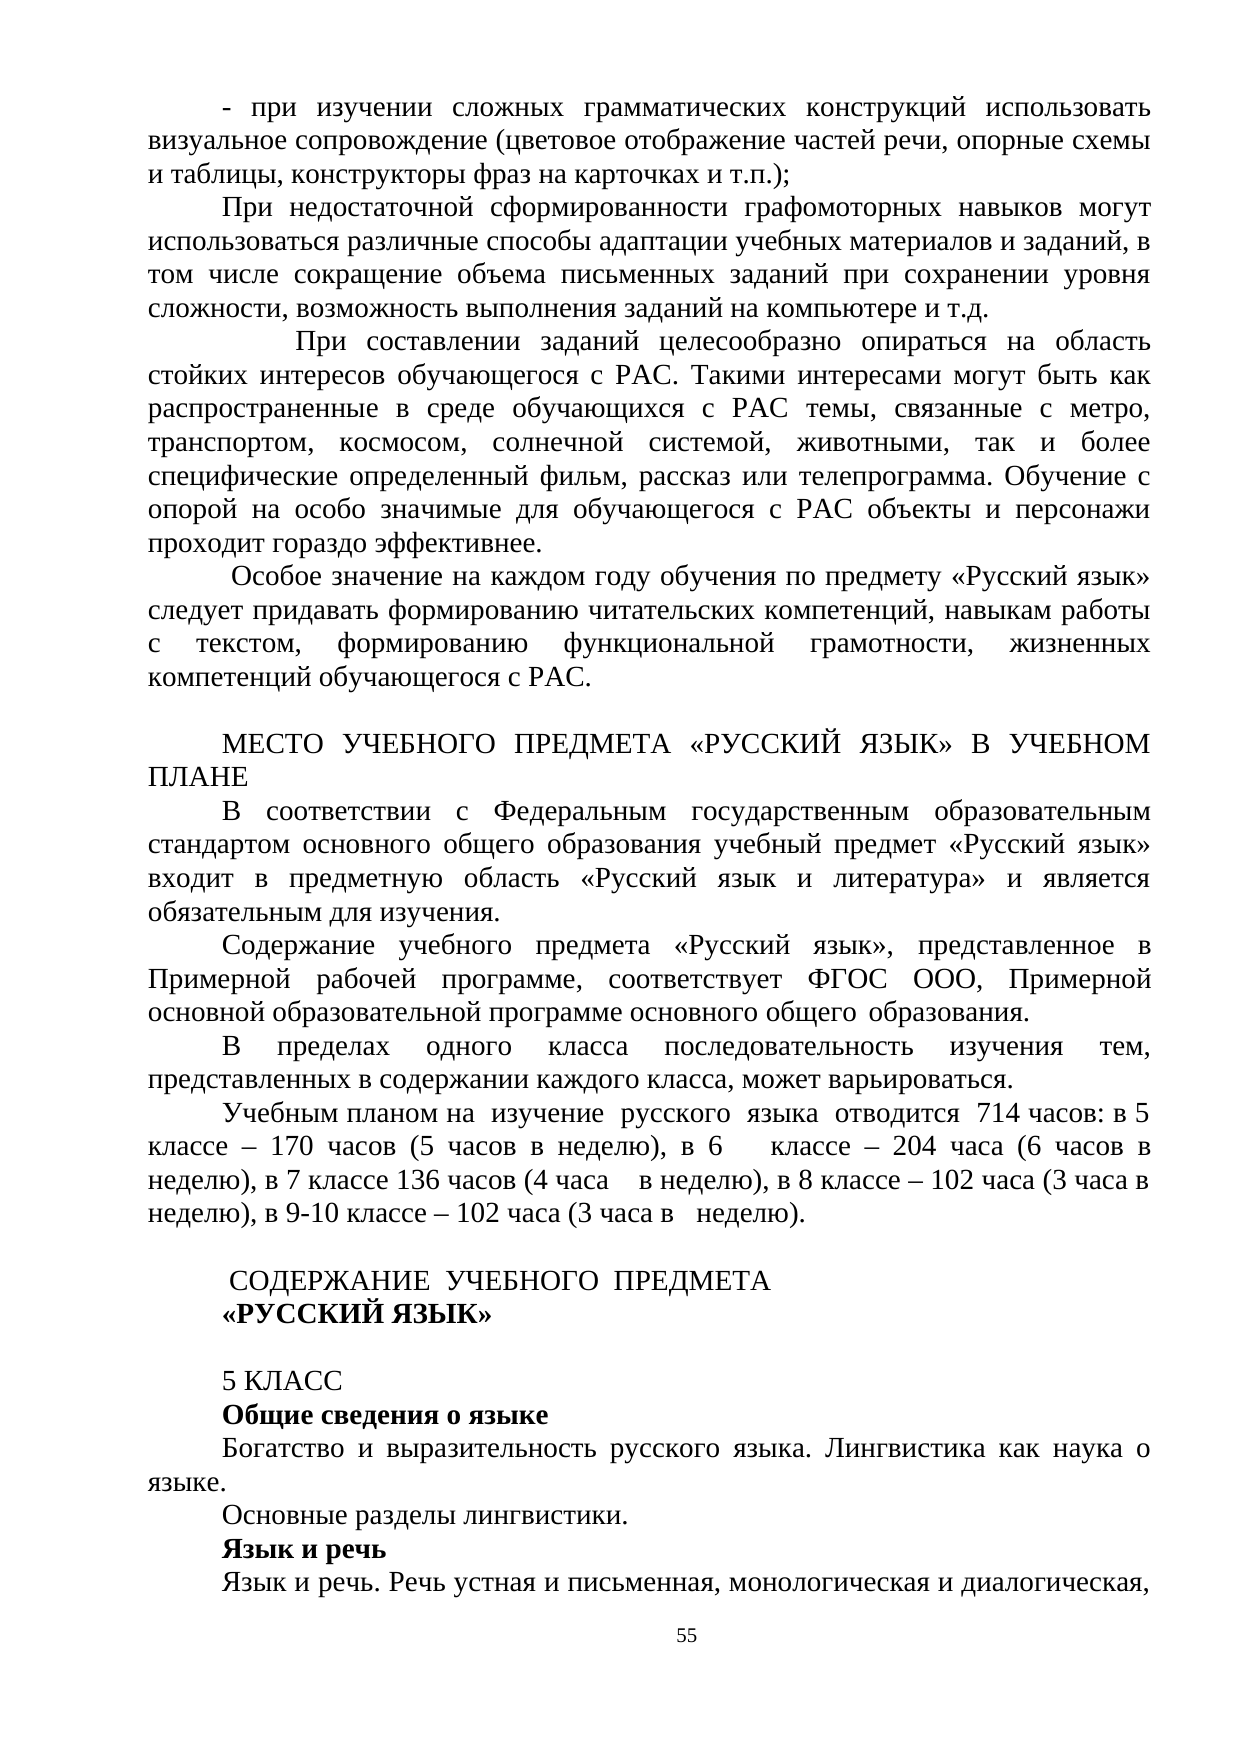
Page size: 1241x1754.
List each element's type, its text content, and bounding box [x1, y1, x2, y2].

text В соответствии с Федеральным государственным образовательным стандартом основного общего образования учебный предмет «Русский язык» входит в предметную область «Русский язык и литература» и является обязательным для изучения. [148, 793, 1152, 927]
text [148, 1564, 1152, 1598]
text При составлении заданий целесообразно опираться на область стойких интересов обучающегося с РАС. Такими интересами могут быть как распространенные в среде обучающихся с РАС темы, связанные с метро, транспортом, космосом, солнечной системой, животными, так и более специфические определенный фильм, рассказ или телепрограмма. Обучение с опорой на особо значимые для обучающегося с РАС объекты и персонажи проходит гораздо эффективнее. [148, 323, 1152, 558]
text Язык и речь [148, 1531, 1152, 1564]
text Особое значение на каждом году обучения по предмету «Русский язык» следует придавать формированию читательских компетенций, навыкам работы с текстом, формированию функциональной грамотности, жизненных компетенций обучающегося с РАС. [148, 558, 1152, 692]
text При недостаточной сформированности графомоторных навыков могут использоваться различные способы адаптации учебных материалов и заданий, в том числе сокращение объема письменных заданий при сохранении уровня сложности, возможность выполнения заданий на компьютере и т.д. [148, 189, 1152, 323]
text Общие сведения о языке [148, 1397, 1152, 1430]
text МЕСТО УЧЕБНОГО ПРЕДМЕТА «РУССКИЙ ЯЗЫК» В УЧЕБНОМ ПЛАНЕ [148, 726, 1152, 793]
text 5 КЛАСС [148, 1363, 1152, 1397]
text «РУССКИЙ ЯЗЫК» [148, 1296, 1152, 1330]
text Учебным планом на изучение русского языка отводится 714 часов: в 5 классе – 170 часов (5 часов в неделю), в 6 классе – 204 часа (6 часов в неделю), в 7 классе 136 часов (4 часа в неделю), в 8 классе – 102 часа (3 часа в неделю), в 9-10 классе – 102 часа (3 часа в неделю). [148, 1095, 1152, 1229]
text - при изучении сложных грамматических конструкций использовать визуальное сопровождение (цветовое отображение частей речи, опорные схемы и таблицы, конструкторы фраз на карточках и т.п.); [148, 89, 1152, 189]
text СОДЕРЖАНИЕ УЧЕБНОГО ПРЕДМЕТА [148, 1263, 1152, 1296]
text Основные разделы лингвистики. [148, 1497, 1152, 1531]
text Содержание учебного предмета «Русский язык», представленное в Примерной рабочей программе, соответствует ФГОС ООО, Примерной основной образовательной программе основного общего образования. [148, 927, 1152, 1028]
text В пределах одного класса последовательность изучения тем, представленных в содержании каждого класса, может варьироваться. [148, 1028, 1152, 1095]
text Богатство и выразительность русского языка. Лингвистика как наука о языке. [148, 1430, 1152, 1497]
